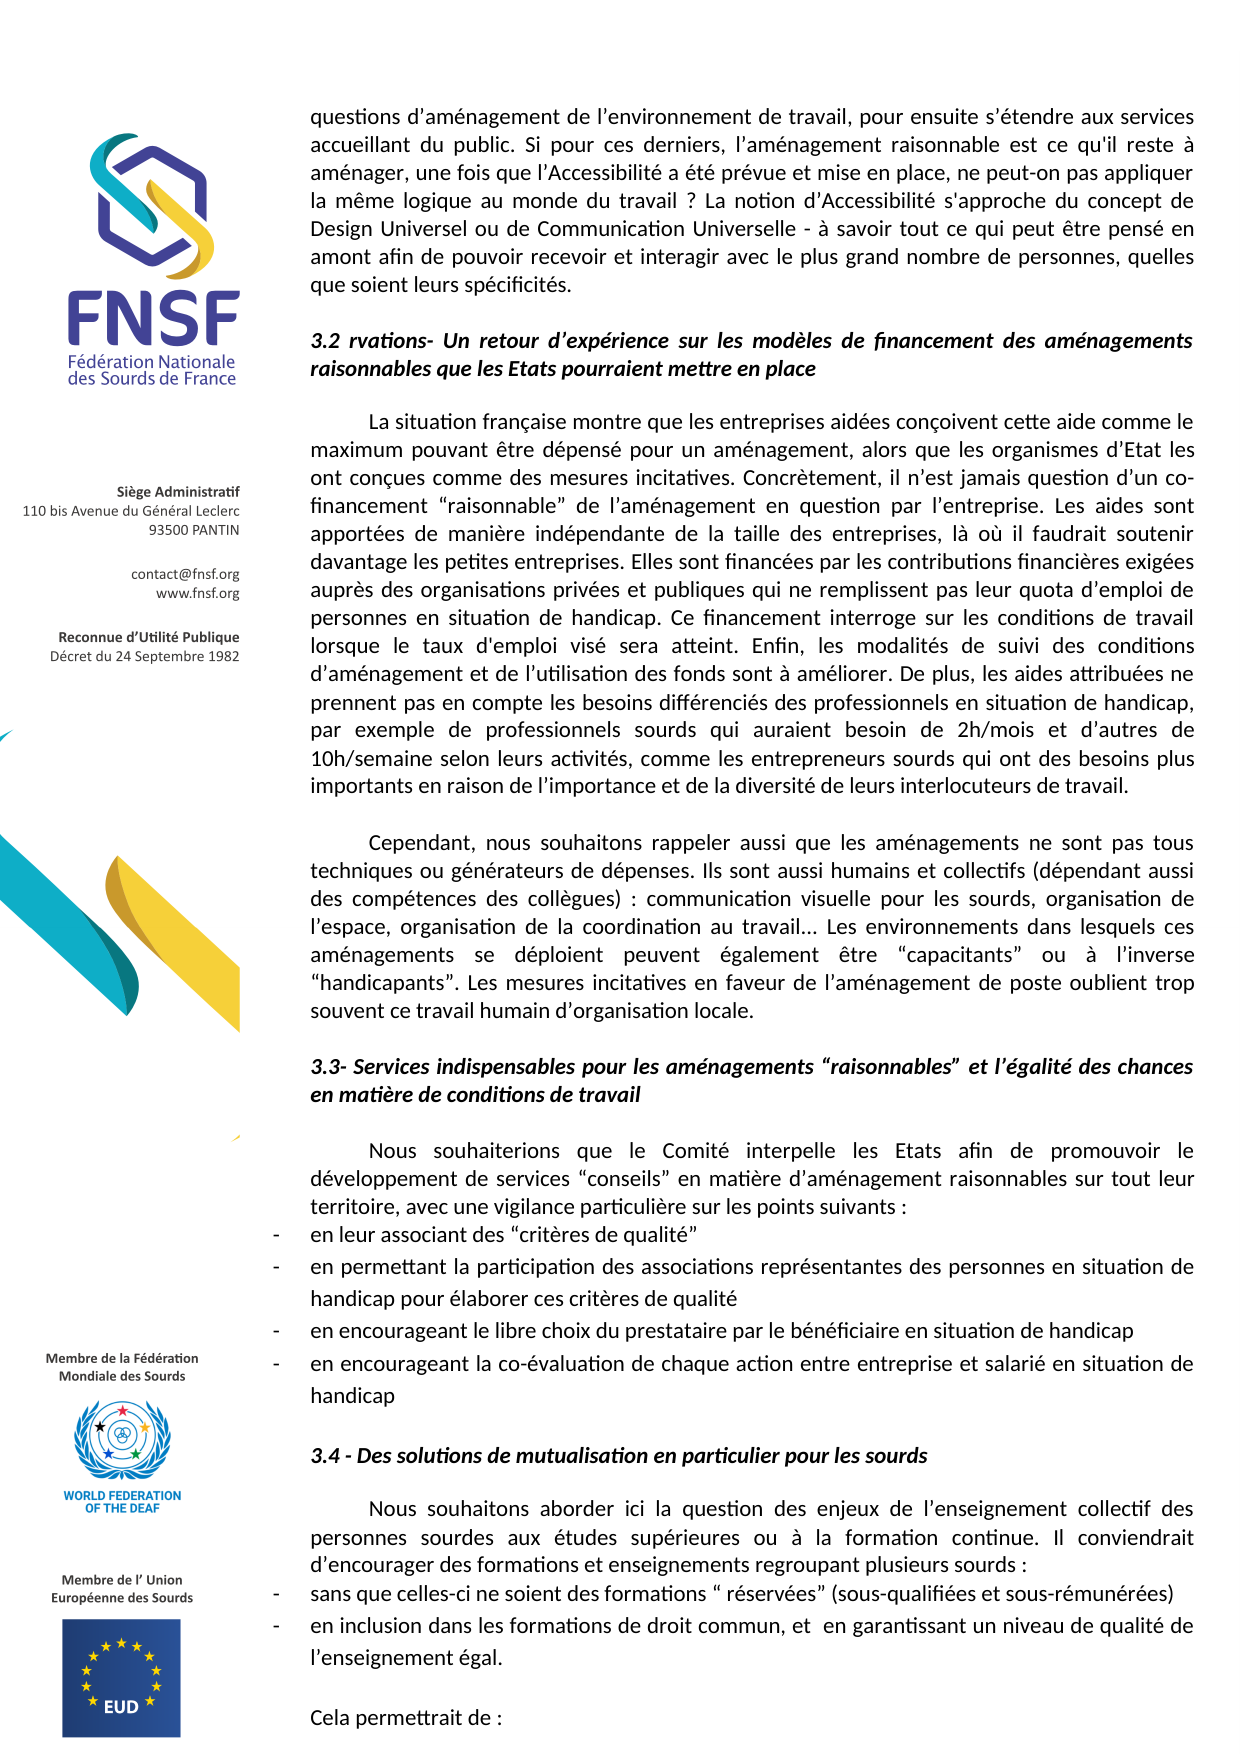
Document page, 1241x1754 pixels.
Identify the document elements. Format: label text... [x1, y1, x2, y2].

list en permettant la participation des associations représentantes des personnes en situation de handicap pour élaborer ces critères de qualité [273, 1252, 1196, 1312]
text La situation française montre que les entreprises aidées conçoivent cette aide comme le maximum pouvant être dépensé pour un aménagement, alors que les organismes d’Etat les ont conçues comme des mesures incitatives. Concrètement, il n’est jamais question d’un co-financement “raisonnable” de l’aménagement en question par l’entreprise. Les aides sont apportées de manière indépendante de la taille des entreprises, là où il faudrait soutenir davantage les petites entreprises. Elles sont financées par les contributions financières exigées auprès des organisations privées et publiques qui ne remplissent pas leur quota d’emploi de personnes en situation de handicap. Ce financement interroge sur les conditions de travail lorsque le taux d'emploi visé sera atteint. Enfin, les modalités de suivi des conditions d’aménagement et de l’utilisation des fonds sont à améliorer. De plus, les aides attribuées ne prennent pas en compte les besoins différenciés des professionnels en situation de handicap, par exemple de professionnels sourds qui auraient besoin de 2h/mois et d’autres de 10h/semaine selon leurs activités, comme les entrepreneurs sourds qui ont des besoins plus importants en raison de l’importance et de la diversité de leurs interlocuteurs de travail. [310, 407, 1196, 800]
list en leur associant des “critères de qualité” [273, 1220, 1196, 1248]
list en encourageant le libre choix du prestataire par le bénéficiaire en situation de handicap [273, 1317, 1196, 1344]
list en inclusion dans les formations de droit commun, et en garantissant un niveau de qualité de l’enseignement égal. [273, 1611, 1196, 1671]
text Nous souhaiterions que le Comité interpelle les Etats afin de promouvoir le développement de services “conseils” en matière d’aménagement raisonnables sur tout leur territoire, avec une vigilance particulière sur les points suivants : [310, 1136, 1196, 1220]
text 3.3- Services indispensables pour les aménagements “raisonnables” et l’égalité des chances en matière de conditions de travail [310, 1052, 1196, 1108]
text Cela permettrait de : [310, 1703, 1196, 1731]
text 3.4 - Des solutions de mutualisation en particulier pour les sourds [310, 1441, 1196, 1469]
text 3.2 rvations- Un retour d’expérience sur les modèles de financement des aménagements raisonnables que les Etats pourraient mettre en place [310, 326, 1196, 382]
picture [0, 51, 1240, 1754]
text Cependant, nous souhaitons rappeler aussi que les aménagements ne sont pas tous techniques ou générateurs de dépenses. Ils sont aussi humains et collectifs (dépendant aussi des compétences des collègues) : communication visuelle pour les sourds, organisation de l’espace, organisation de la coordination au travail... Les environnements dans lesquels ces aménagements se déploient peuvent également être “capacitants” ou à l’inverse “handicapants”. Les mesures incitatives en faveur de l’aménagement de poste oublient trop souvent ce travail humain d’organisation locale. [310, 828, 1196, 1024]
text Nous souhaitons aborder ici la question des enjeux de l’enseignement collectif des personnes sourdes aux études supérieures ou à la formation continue. Il conviendrait d’encourager des formations et enseignements regroupant plusieurs sourds : [310, 1494, 1196, 1579]
list en encourageant la co-évaluation de chaque action entre entreprise et salarié en situation de handicap [273, 1349, 1196, 1409]
list sans que celles-ci ne soient des formations “ réservées” (sous-qualifiées et sous-rémunérées) [273, 1579, 1196, 1607]
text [310, 102, 1196, 298]
